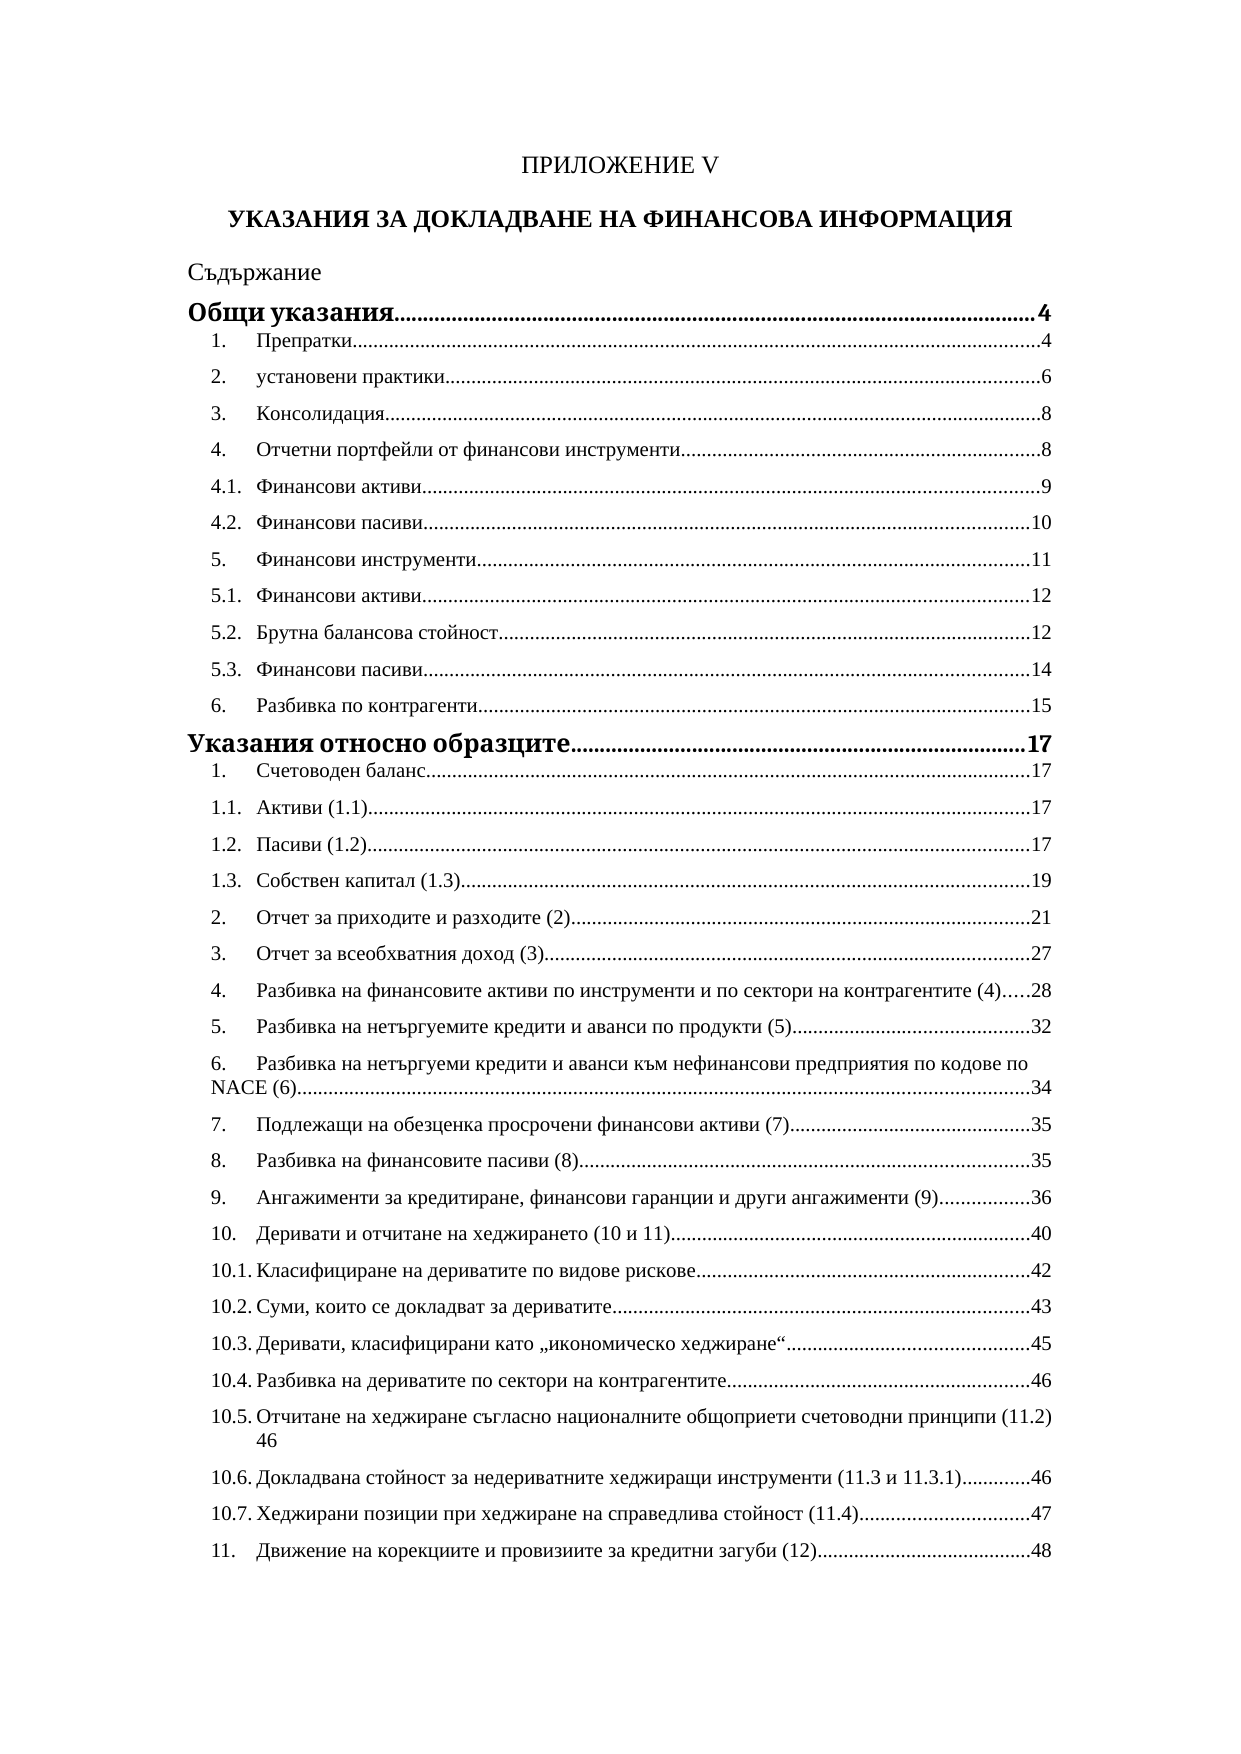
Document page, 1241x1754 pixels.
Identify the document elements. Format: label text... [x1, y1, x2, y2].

text 10.6. Докладвана стойност за недериватните хеджиращи инструменти (11.3 и 11.3.1) 46 [211, 1465, 1053, 1489]
text 2. установени практики 6 [211, 364, 1053, 388]
text 10.4. Разбивка на дериватите по сектори на контрагентите 46 [211, 1367, 1053, 1392]
text 10.7. Хеджирани позиции при хеджиране на справедлива стойност (11.4) 47 [211, 1501, 1053, 1525]
text 1. Счетоводен баланс 17 [211, 758, 1053, 782]
text 4. Отчетни портфейли от финансови инструменти 8 [211, 437, 1053, 461]
text Указания относно образците 17 [187, 730, 1053, 758]
text 3. Консолидация 8 [211, 401, 1053, 425]
text 10.5. Отчитане на хеджиране съгласно националните общоприети счетоводни принципи (11.2) 46 [211, 1404, 1053, 1452]
text 2. Отчет за приходите и разходите (2) 21 [211, 905, 1053, 929]
text 5. Разбивка на нетъргуемите кредити и аванси по продукти (5) 32 [211, 1014, 1053, 1038]
text 11. Движение на корекциите и провизиите за кредитни загуби (12) 48 [211, 1538, 1053, 1562]
text 9. Ангажименти за кредитиране, финансови гаранции и други ангажименти (9) 36 [211, 1185, 1053, 1209]
text 1.3. Собствен капитал (1.3) 19 [211, 868, 1053, 892]
text 5.1. Финансови активи 12 [211, 583, 1053, 607]
text 5.2. Брутна балансова стойност 12 [211, 620, 1053, 644]
text 4.1. Финансови активи 9 [211, 474, 1053, 498]
text 1.2. Пасиви (1.2) 17 [211, 832, 1053, 856]
text 10. Деривати и отчитане на хеджирането (10 и 11) 40 [211, 1221, 1053, 1245]
text Общи указания 4 [187, 299, 1053, 327]
text 1.1. Активи (1.1) 17 [211, 795, 1053, 819]
text 4.2. Финансови пасиви 10 [211, 510, 1053, 534]
text 7. Подлежащи на обезценка просрочени финансови активи (7) 35 [211, 1112, 1053, 1136]
text 10.1. Класифициране на дериватите по видове рискове 42 [211, 1258, 1053, 1282]
text 4. Разбивка на финансовите активи по инструменти и по сектори на контрагентите (4) 28 [211, 978, 1053, 1002]
text Съдържание [187, 257, 1053, 286]
text ПРИЛОЖЕНИЕ V [187, 150, 1053, 179]
text 6. Разбивка по контрагенти 15 [211, 693, 1053, 717]
text 6. Разбивка на нетъргуеми кредити и аванси към нефинансови предприятия по кодове по NACE (6) 34 [211, 1051, 1053, 1099]
text 5.3. Финансови пасиви 14 [211, 657, 1053, 681]
text 8. Разбивка на финансовите пасиви (8) 35 [211, 1148, 1053, 1172]
text 3. Отчет за всеобхватния доход (3) 27 [211, 941, 1053, 965]
text УКАЗАНИЯ ЗА ДОКЛАДВАНЕ НА ФИНАНСОВА ИНФОРМАЦИЯ [187, 204, 1053, 232]
text 1. Препратки 4 [211, 327, 1053, 352]
text 10.3. Деривати, класифицирани като „икономическо хеджиране“ 45 [211, 1331, 1053, 1355]
text 10.2. Суми, които се докладват за дериватите 43 [211, 1294, 1053, 1318]
text 5. Финансови инструменти 11 [211, 547, 1053, 571]
